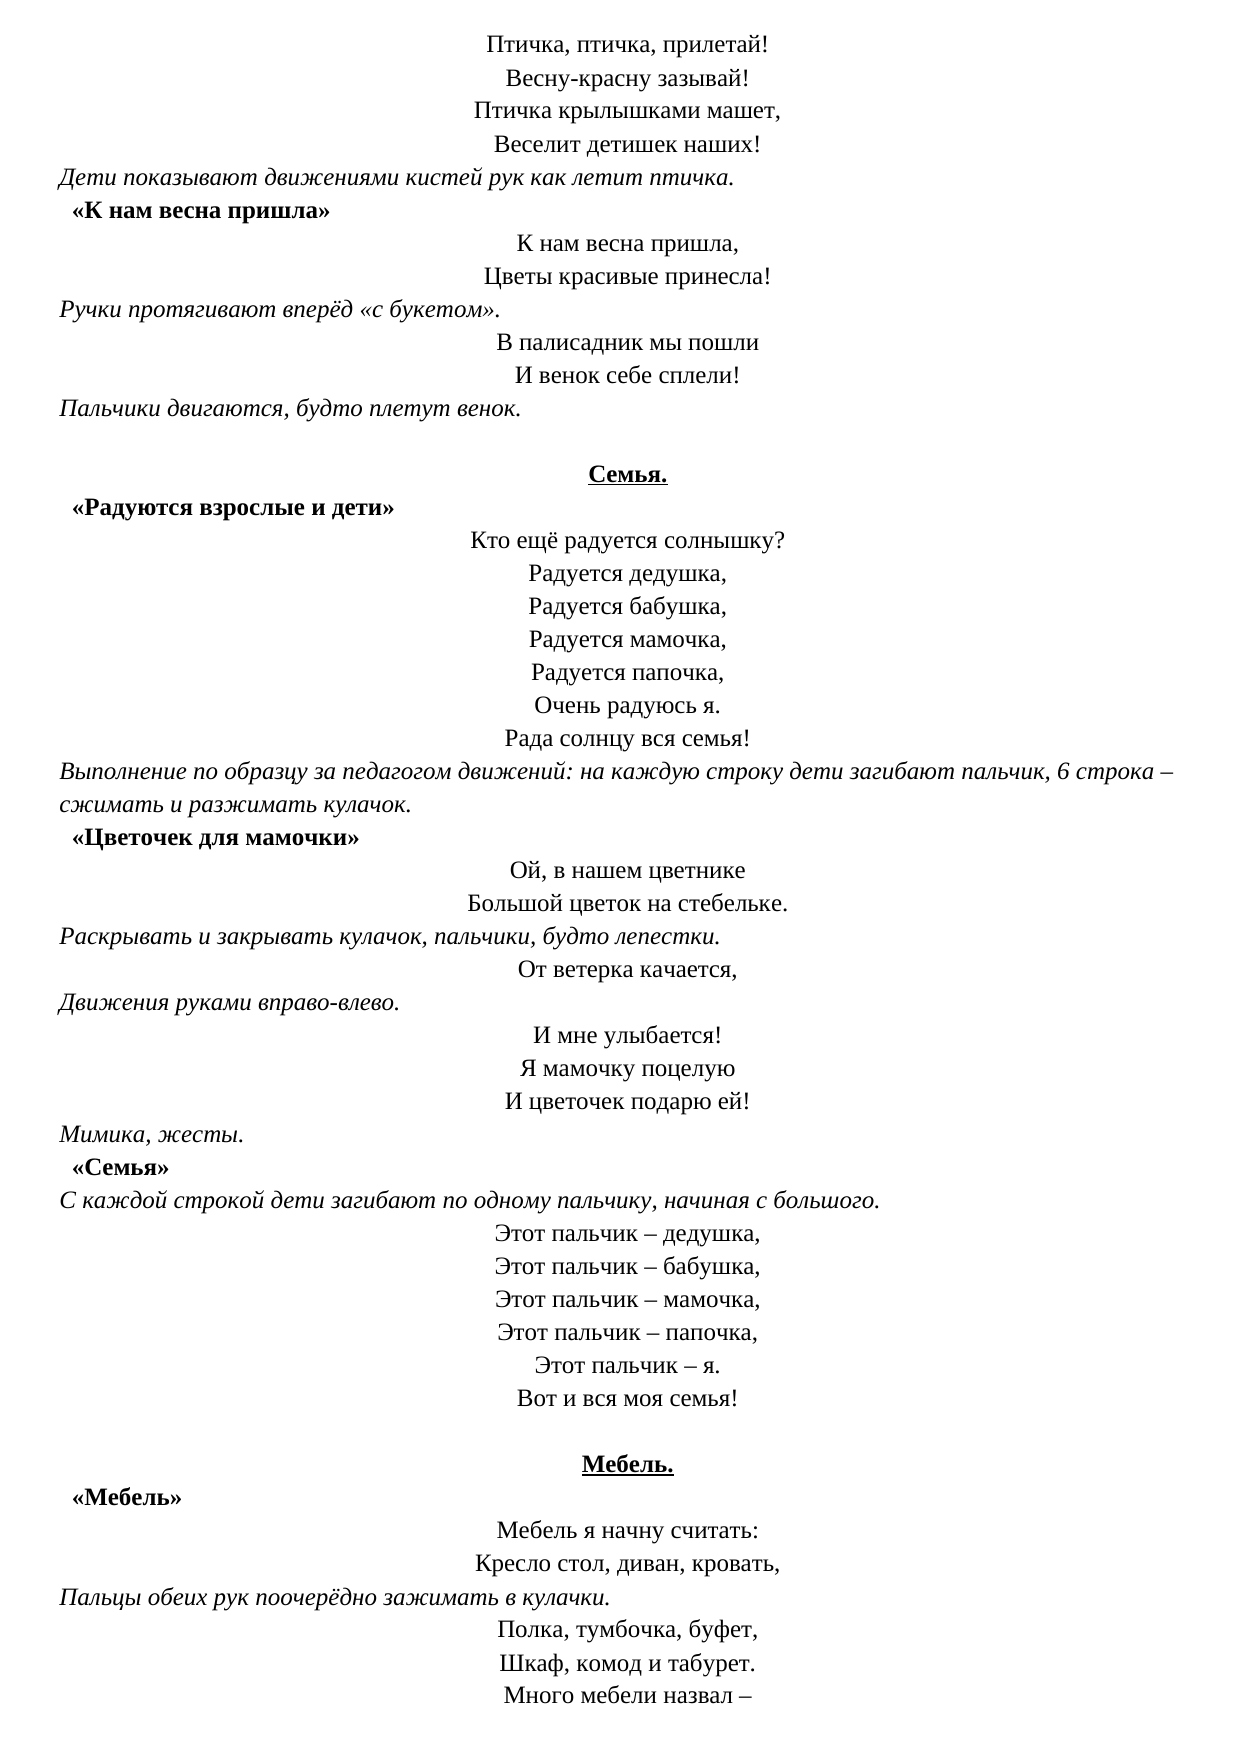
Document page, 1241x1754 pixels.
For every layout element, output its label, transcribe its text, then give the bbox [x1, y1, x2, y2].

text Полка, тумбочка, буфет, [59, 1614, 1196, 1643]
text Много мебели назвал – [59, 1681, 1196, 1709]
text Пальцы обеих рук поочерёдно зажимать в кулачки. [59, 1582, 1196, 1610]
text Радуется папочка, [59, 657, 1196, 686]
text Мебель. [59, 1449, 1196, 1478]
text Этот пальчик – я. [59, 1350, 1196, 1379]
text Мимика, жесты. [59, 1119, 1196, 1148]
text Вот и вся моя семья! [59, 1383, 1196, 1412]
text Весну-красну зазывай! [59, 63, 1196, 91]
text Этот пальчик – дедушка, [59, 1218, 1196, 1247]
text Ой, в нашем цветнике [59, 855, 1196, 884]
text Цветы красивые принесла! [59, 261, 1196, 289]
text Очень радуюсь я. [59, 690, 1196, 719]
text Семья. [59, 459, 1196, 488]
text Этот пальчик – бабушка, [59, 1251, 1196, 1280]
text И цветочек подарю ей! [59, 1086, 1196, 1115]
text Шкаф, комод и табурет. [59, 1648, 1196, 1676]
text С каждой строкой дети загибают по одному пальчику, начиная с большого. [59, 1185, 1196, 1214]
text В палисадник мы пошли [59, 327, 1196, 356]
text «Мебель» [59, 1482, 1196, 1511]
text Рада солнцу вся семья! [59, 723, 1196, 752]
text Радуется бабушка, [59, 591, 1196, 620]
text Птичка крылышками машет, [59, 96, 1196, 124]
text И мне улыбается! [59, 1020, 1196, 1049]
text Движения руками вправо-влево. [59, 987, 1196, 1016]
text «Семья» [59, 1152, 1196, 1181]
text Веселит детишек наших! [59, 129, 1196, 157]
text Пальчики двигаются, будто плетут венок. [59, 393, 1196, 422]
text Большой цветок на стебельке. [59, 888, 1196, 917]
text Кто ещё радуется солнышку? [59, 525, 1196, 554]
text Дети показывают движениями кистей рук как летит птичка. [59, 162, 1196, 190]
text Я мамочку поцелую [59, 1053, 1196, 1082]
text Этот пальчик – папочка, [59, 1317, 1196, 1346]
text И венок себе сплели! [59, 360, 1196, 388]
text Радуется мамочка, [59, 624, 1196, 653]
text Выполнение по образцу за педагогом движений: на каждую строку дети загибают пальчик, 6 строка – сжимать и разжимать кулачок. [59, 756, 1196, 818]
text К нам весна пришла, [59, 228, 1196, 256]
text «Цветочек для мамочки» [59, 822, 1196, 851]
text Ручки протягивают вперёд «с букетом». [59, 294, 1196, 322]
text От ветерка качается, [59, 954, 1196, 983]
text «К нам весна пришла» [59, 195, 1196, 223]
text «Радуются взрослые и дети» [59, 492, 1196, 521]
text Кресло стол, диван, кровать, [59, 1548, 1196, 1577]
text Этот пальчик – мамочка, [59, 1284, 1196, 1313]
text Раскрывать и закрывать кулачок, пальчики, будто лепестки. [59, 921, 1196, 950]
text Птичка, птичка, прилетай! [59, 29, 1196, 58]
text Мебель я начну считать: [59, 1516, 1196, 1544]
text Радуется дедушка, [59, 558, 1196, 587]
